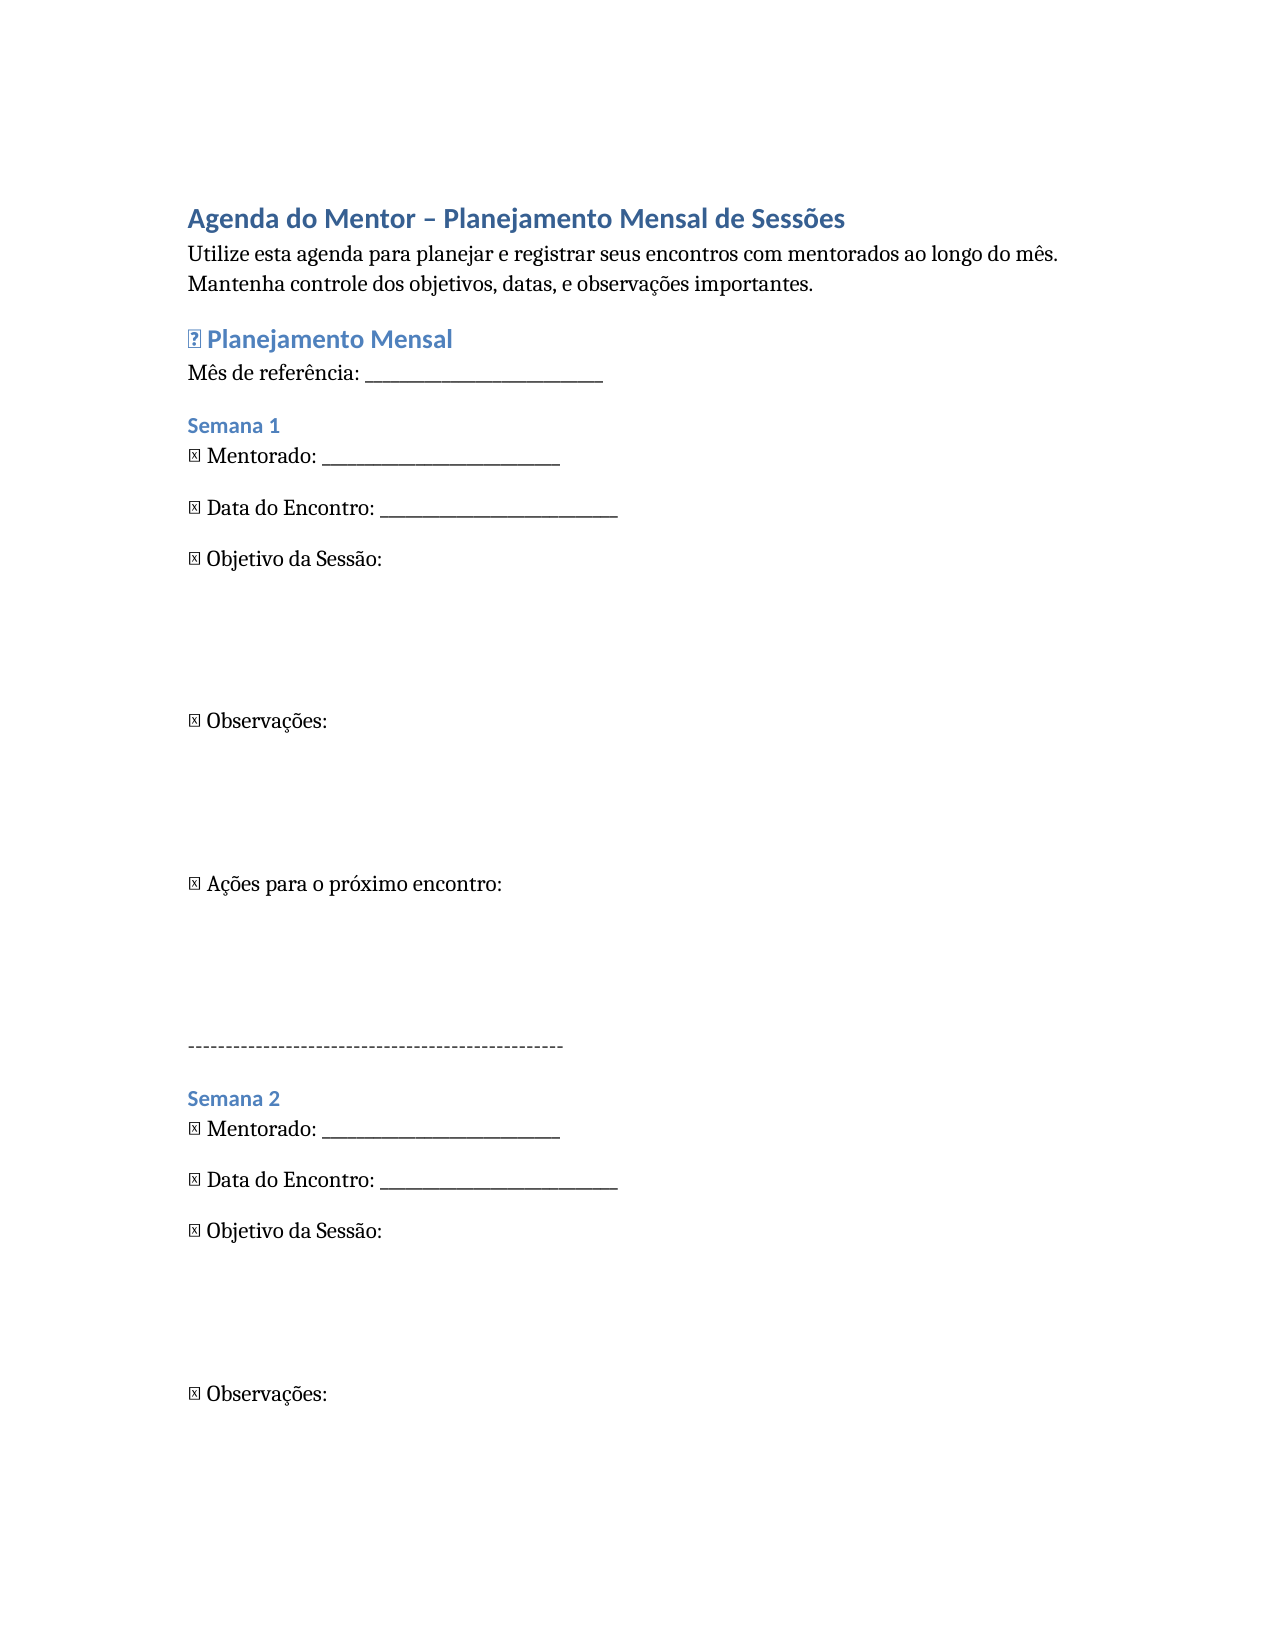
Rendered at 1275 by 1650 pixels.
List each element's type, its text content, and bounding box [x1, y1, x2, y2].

text 🔄 Ações para o próximo encontro: [187, 870, 1087, 897]
text 👤 Mentorado: ____________________________ [187, 1116, 1087, 1142]
text 🎯 Objetivo da Sessão: [187, 1218, 1087, 1244]
text Mês de referência: ____________________________ [187, 360, 1087, 386]
text Utilize esta agenda para planejar e registrar seus encontros com mentorados ao longo do mês. Mantenha controle dos objetivos, datas, e observações importantes. [187, 241, 1087, 297]
text 👤 Mentorado: ____________________________ [187, 443, 1087, 470]
subtitle Semana 1 [187, 411, 1087, 439]
text 📅 Data do Encontro: ____________________________ [187, 494, 1087, 521]
text -------------------------------------------------- [187, 1033, 1087, 1059]
subtitle Agenda do Mentor – Planejamento Mensal de Sessões [187, 200, 1087, 236]
text 🎯 Objetivo da Sessão: [187, 545, 1087, 572]
text 📝 Observações: [187, 1381, 1087, 1407]
subtitle 📅 Planejamento Mensal [187, 322, 1087, 355]
text 📝 Observações: [187, 708, 1087, 734]
subtitle Semana 2 [187, 1084, 1087, 1112]
text 📅 Data do Encontro: ____________________________ [187, 1167, 1087, 1193]
